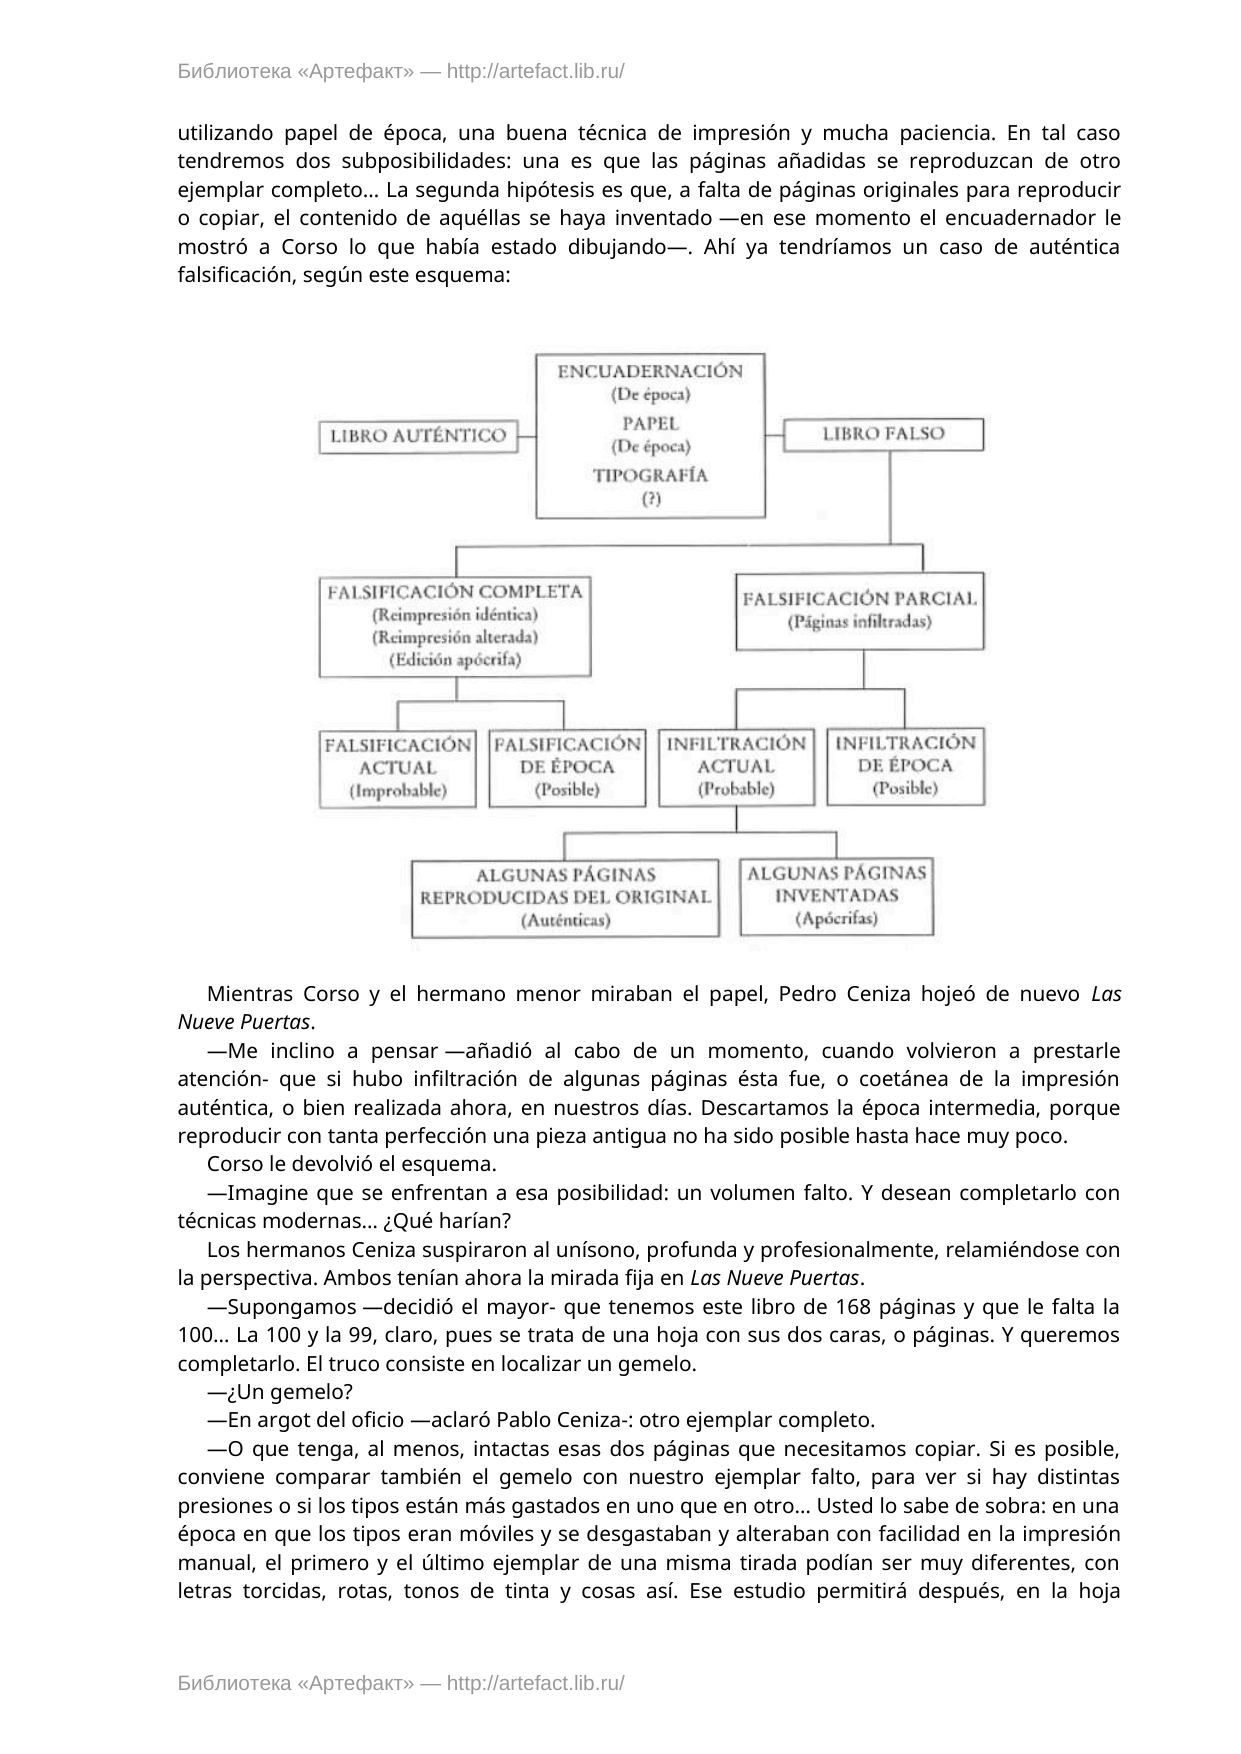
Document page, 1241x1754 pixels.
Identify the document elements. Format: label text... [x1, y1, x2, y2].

text —Imagine que se enfrentan a esa posibilidad: un volumen falto. Y desean completarlo con técnicas modernas… ¿Qué harían? [177, 1178, 1122, 1235]
text Corso le devolvió el esquema. [177, 1149, 1122, 1178]
text —¿Un gemelo? [177, 1377, 1122, 1406]
text —Supongamos —decidió el mayor- que tenemos este libro de 168 páginas y que le falta la 100… La 100 y la 99, claro, pues se trata de una hoja con sus dos caras, o páginas. Y queremos completarlo. El truco consiste en localizar un gemelo. [177, 1292, 1122, 1377]
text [177, 1434, 1122, 1604]
text Mientras Corso y el hermano menor miraban el papel, Pedro Ceniza hojeó de nuevo Las Nueve Puertas. [177, 979, 1122, 1036]
text —En argot del oficio —aclaró Pablo Ceniza-: otro ejemplar completo. [177, 1406, 1122, 1434]
text —Me inclino a pensar —añadió al cabo de un momento, cuando volvieron a prestarle atención- que si hubo infiltración de algunas páginas ésta fue, o coetánea de la impresión auténtica, o bien realizada ahora, en nuestros días. Descartamos la época intermedia, porque reproducir con tanta perfección una pieza antigua no ha sido posible hasta hace muy poco. [177, 1036, 1122, 1149]
text Los hermanos Ceniza suspiraron al unísono, profunda y profesionalmente, relamiéndose con la perspectiva. Ambos tenían ahora la mirada fija en Las Nueve Puertas. [177, 1235, 1122, 1292]
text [177, 118, 1122, 289]
picture [304, 317, 995, 951]
